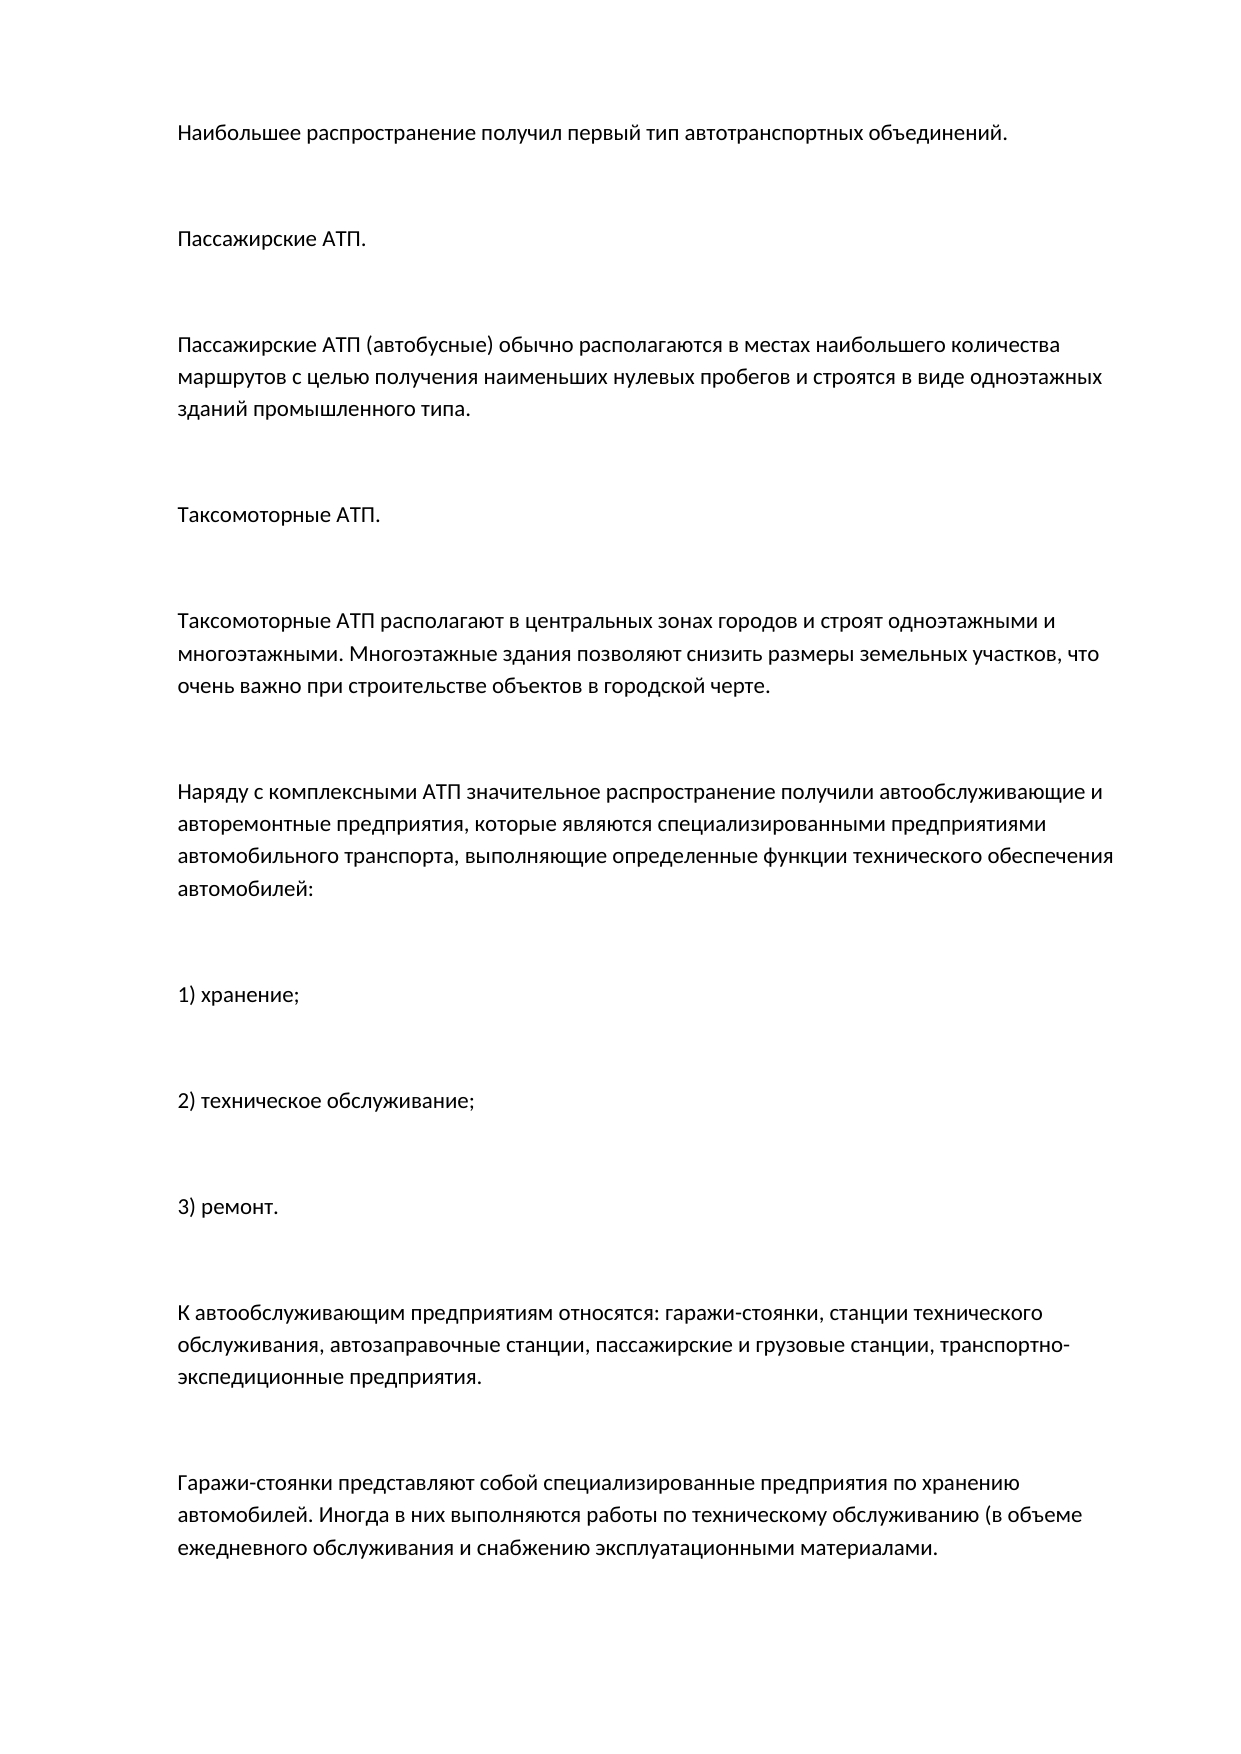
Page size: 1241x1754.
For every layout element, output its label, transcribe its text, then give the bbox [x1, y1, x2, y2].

text Таксомоторные АТП. [177, 501, 1152, 529]
text К автообслуживающим предприятиям относятся: гаражи-стоянки, станции технического обслуживания, автозаправочные станции, пассажирские и грузовые станции, транспортно-экспедиционные предприятия. [177, 1298, 1152, 1390]
text 1) хранение; [177, 980, 1152, 1008]
text Пассажирские АТП. [177, 224, 1152, 252]
text 3) ремонт. [177, 1192, 1152, 1220]
text Таксомоторные АТП располагают в центральных зонах городов и строят одноэтажными и многоэтажными. Многоэтажные здания позволяют снизить размеры земельных участков, что очень важно при строительстве объектов в городской черте. [177, 607, 1152, 699]
text Гаражи-стоянки представляют собой специализированные предприятия по хранению автомобилей. Иногда в них выполняются работы по техническому обслуживанию (в объеме ежедневного обслуживания и снабжению эксплуатационными материалами. [177, 1468, 1152, 1561]
text Наряду с комплексными АТП значительное распространение получили автообслуживающие и авторемонтные предприятия, которые являются специализированными предприятиями автомобильного транспорта, выполняющие определенные функции технического обеспечения автомобилей: [177, 777, 1152, 902]
text 2) техническое обслуживание; [177, 1086, 1152, 1114]
text Пассажирские АТП (автобусные) обычно располагаются в местах наибольшего количества маршрутов с целью получения наименьших нулевых пробегов и строятся в виде одноэтажных зданий промышленного типа. [177, 330, 1152, 423]
text Наибольшее распространение получил первый тип автотранспортных объединений. [177, 118, 1152, 146]
